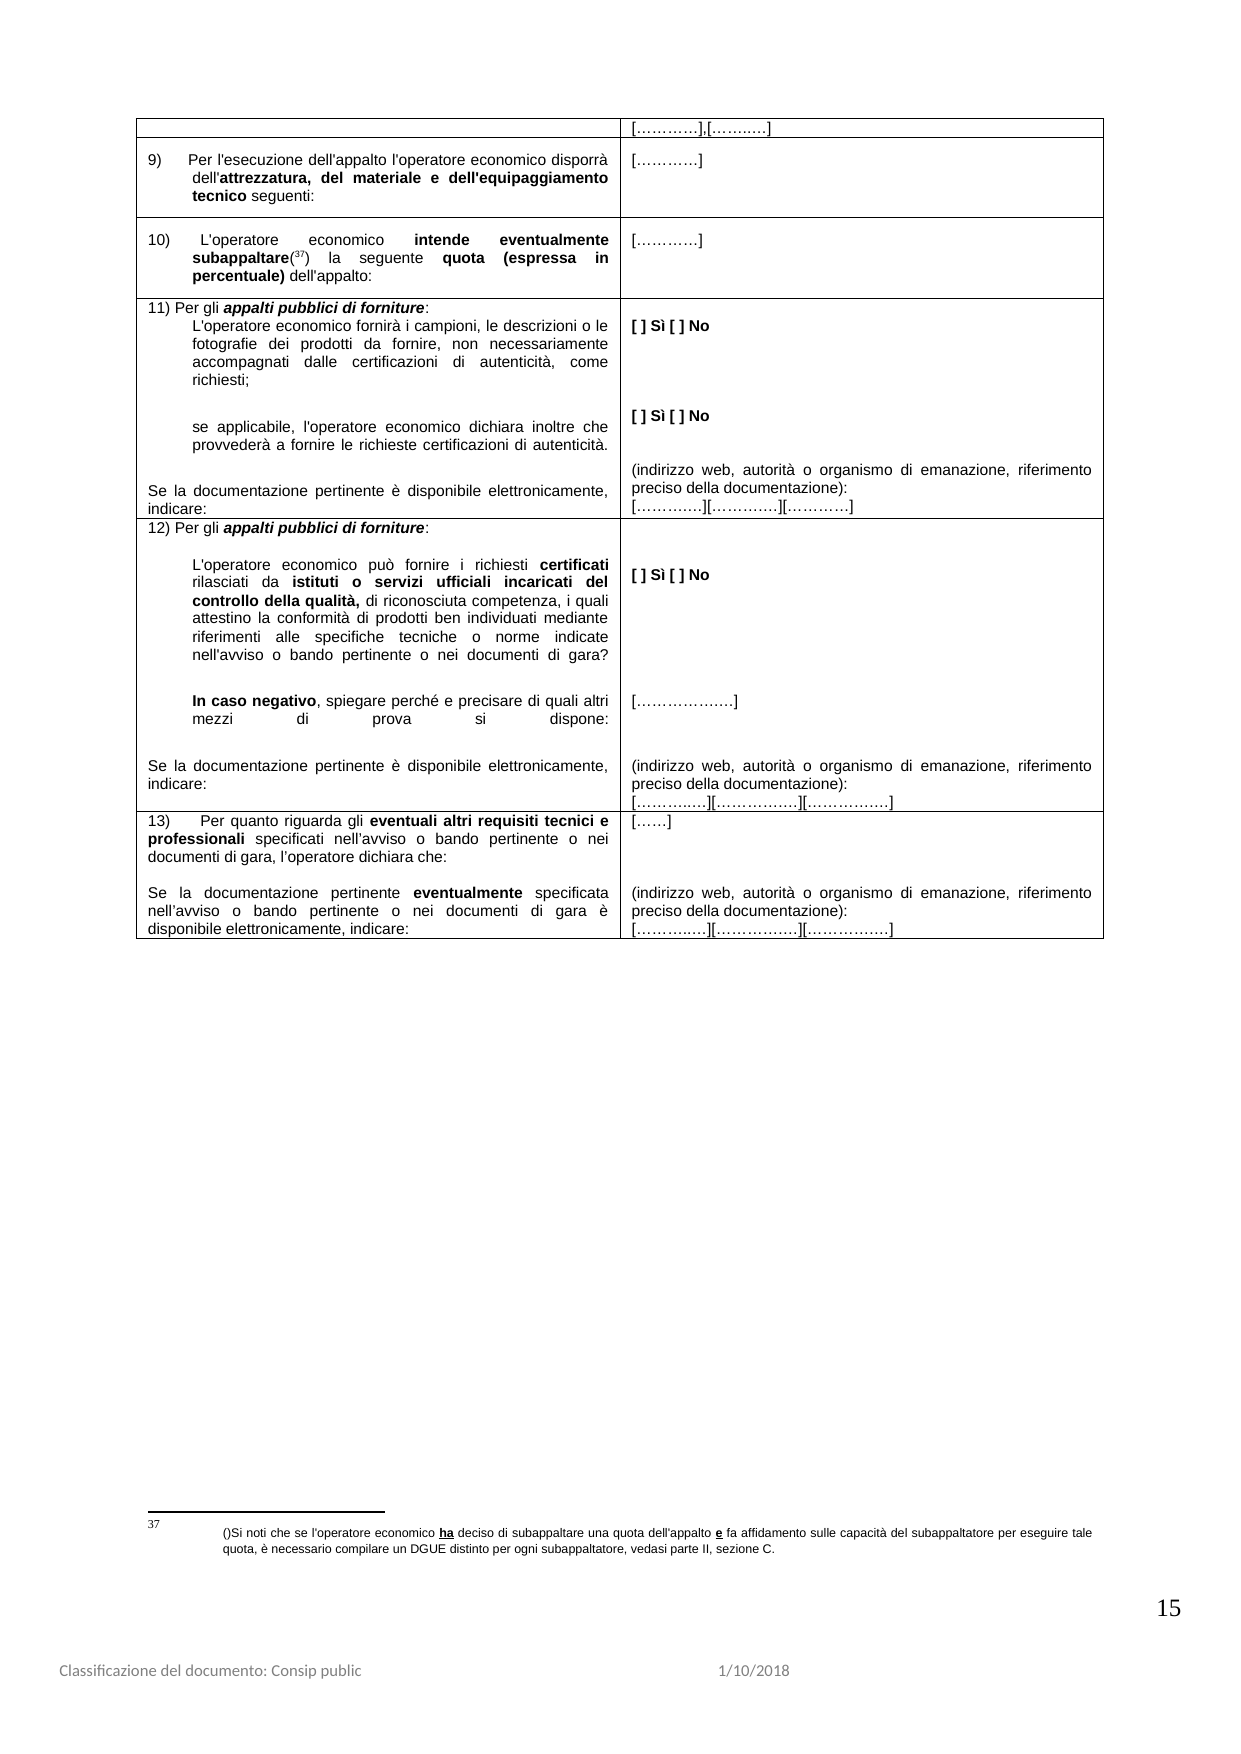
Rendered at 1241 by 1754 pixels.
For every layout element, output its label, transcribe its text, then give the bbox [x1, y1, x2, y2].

table_cell 9) Per l'esecuzione dell'appalto l'operatore economico disporrà dell'attrezzatura, del materiale e dell'equipaggiamento tecnico seguenti: [137, 138, 620, 217]
table_cell 13) Per quanto riguarda gli eventuali altri requisiti tecnici e professionali specificati nell’avviso o bando pertinente o nei documenti di gara, l’operatore dichiara che: Se la documentazione pertinente eventualmente specificata nell’avviso o bando pertinente o nei documenti di gara è disponibile elettronicamente, indicare: [137, 812, 620, 938]
table_cell [ ] Sì [ ] No [ ] Sì [ ] No (indirizzo web, autorità o organismo di emanazione, riferimento preciso della documentazione): [……….…][……….…][…………] [621, 299, 1103, 518]
table_cell [……] (indirizzo web, autorità o organismo di emanazione, riferimento preciso della documentazione): [………..…][………….…][………….…] [621, 812, 1103, 938]
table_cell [621, 119, 1103, 137]
table_cell 10) L'operatore economico intende eventualmente subappaltare() la seguente quota (espressa in percentuale) dell'appalto: [137, 218, 620, 297]
table_cell […………] [621, 138, 1103, 217]
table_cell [137, 119, 620, 137]
table_cell 12) Per gli appalti pubblici di forniture: L'operatore economico può fornire i richiesti certificati rilasciati da istituti o servizi ufficiali incaricati del controllo della qualità, di riconosciuta competenza, i quali attestino la conformità di prodotti ben individuati mediante riferimenti alle specifiche tecniche o norme indicate nell'avviso o bando pertinente o nei documenti di gara? In caso negativo, spiegare perché e precisare di quali altri mezzi di prova si dispone: Se la documentazione pertinente è disponibile elettronicamente, indicare: [137, 519, 620, 811]
table_cell […………] [621, 218, 1103, 297]
table_cell 11) Per gli appalti pubblici di forniture: L'operatore economico fornirà i campioni, le descrizioni o le fotografie dei prodotti da fornire, non necessariamente accompagnati dalle certificazioni di autenticità, come richiesti; se applicabile, l'operatore economico dichiara inoltre che provvederà a fornire le richieste certificazioni di autenticità. Se la documentazione pertinente è disponibile elettronicamente, indicare: [137, 299, 620, 518]
table_cell [ ] Sì [ ] No […………….…] (indirizzo web, autorità o organismo di emanazione, riferimento preciso della documentazione): [………..…][………….…][………….…] [621, 519, 1103, 811]
